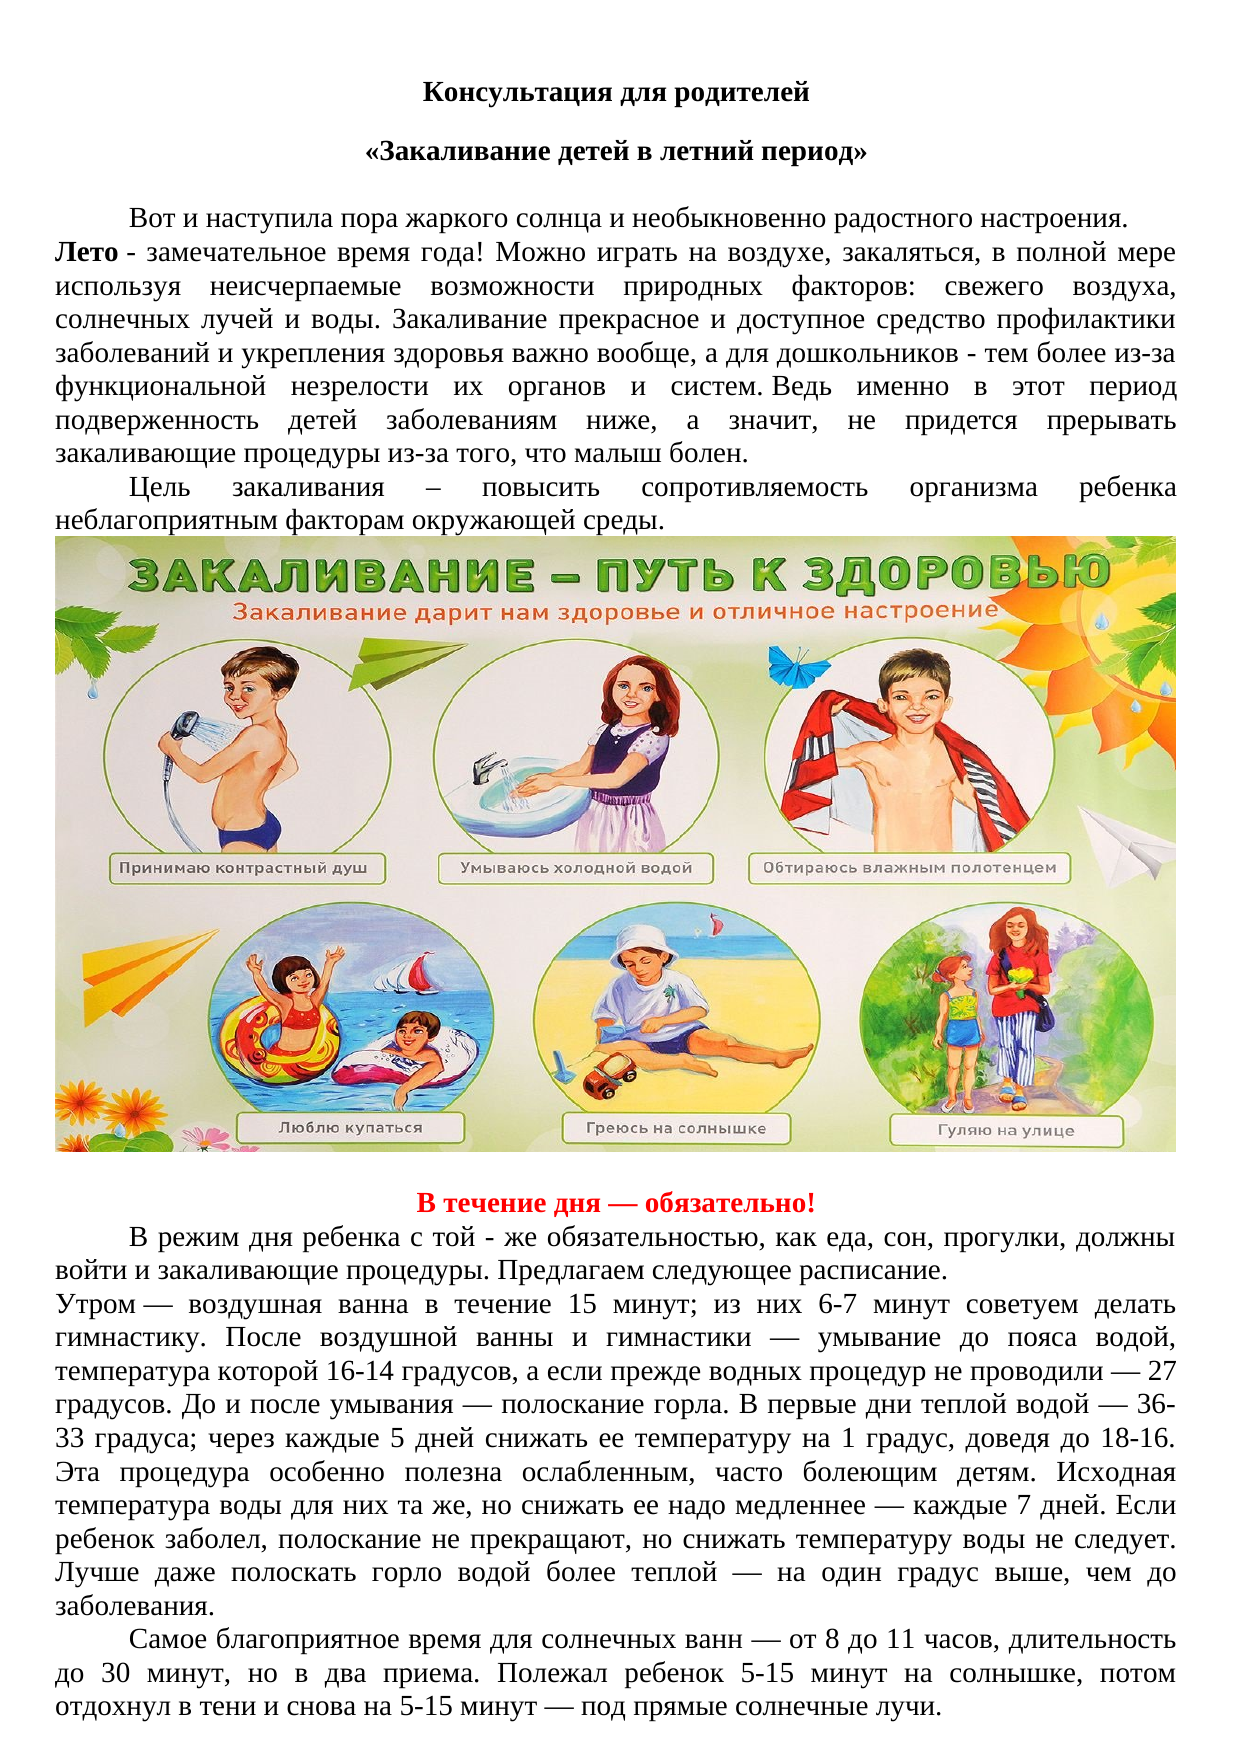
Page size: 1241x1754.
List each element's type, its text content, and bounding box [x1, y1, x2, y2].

text Цель закаливания – повысить сопротивляемость организма ребенка неблагоприятным факторам окружающей среды. [55, 469, 1177, 536]
text В течение дня — обязательно! [55, 1185, 1177, 1219]
text Консультация для родителей [55, 74, 1177, 108]
text Утром — воздушная ванна в течение 15 минут; из них 6-7 минут советуем делать гимнастику. После воздушной ванны и гимнастики — умывание до пояса водой, температура которой 16-14 градусов, а если прежде водных процедур не проводили — 27 градусов. До и после умывания — полоскание горла. В первые дни теплой водой — 36-33 градуса; через каждые 5 дней снижать ее температуру на 1 градус, доведя до 18-16. Эта процедура особенно полезна ослабленным, часто болеющим детям. Исходная температура воды для них та же, но снижать ее надо медленнее — каждые 7 дней. Если ребенок заболел, полоскание не прекращают, но снижать температуру воды не следует. Лучше даже полоскать горло водой более теплой — на один градус выше, чем до заболевания. [55, 1286, 1177, 1621]
text Лето - замечательное время года! Можно играть на воздухе, закаляться, в полной мере используя неисчерпаемые возможности природных факторов: свежего воздуха, солнечных лучей и воды. Закаливание прекрасное и доступное средство профилактики заболеваний и укрепления здоровья важно вообще, а для дошкольников - тем более из-за функциональной незрелости их органов и систем. Ведь именно в этот период подверженность детей заболеваниям ниже, а значит, не придется прерывать закаливающие процедуры из-за того, что малыш болен. [55, 234, 1177, 469]
text «Закаливание детей в летний период» [55, 133, 1177, 167]
text Самое благоприятное время для солнечных ванн — от 8 до 11 часов, длительность до 30 минут, но в два приема. Полежал ребенок 5-15 минут на солнышке, потом отдохнул в тени и снова на 5-15 минут — под прямые солнечные лучи. [55, 1621, 1177, 1722]
text В режим дня ребенка с той - же обязательностью, как еда, сон, прогулки, должны войти и закаливающие процедуры. Предлагаем следующее расписание. [55, 1219, 1177, 1286]
text Вот и наступила пора жаркого солнца и необыкновенно радостного настроения. [55, 201, 1177, 234]
picture [55, 536, 1176, 1152]
